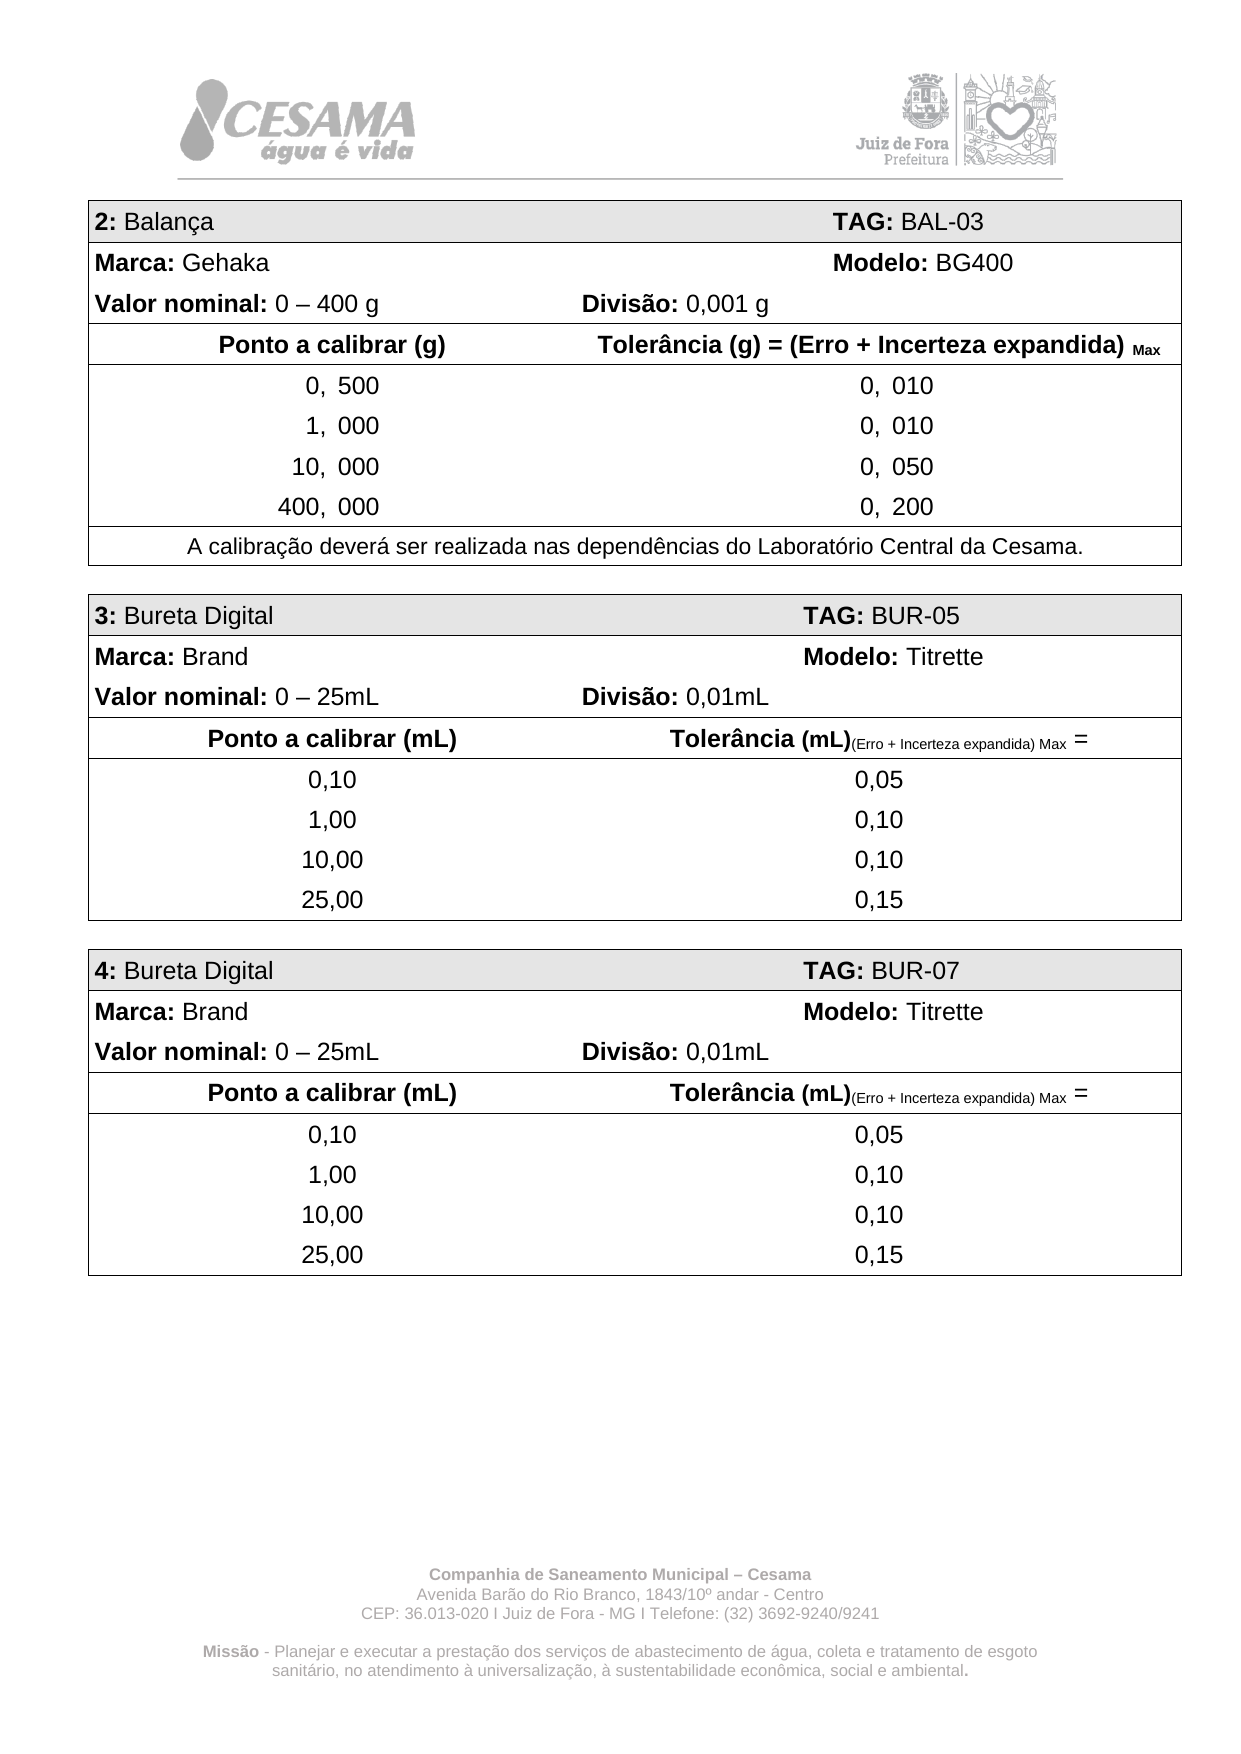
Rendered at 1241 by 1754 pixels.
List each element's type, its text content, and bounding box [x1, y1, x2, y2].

table_cell 400, [89, 486, 332, 526]
table_cell 0,15 [576, 880, 1181, 920]
table_header TAG: BAL-03 [827, 201, 1181, 242]
table_cell 25,00 [89, 880, 576, 920]
table_cell 010 [886, 406, 1181, 446]
table_header 2: Balança [89, 201, 827, 242]
table_cell 000 [332, 446, 576, 486]
table_cell Ponto a calibrar (mL) [89, 1073, 576, 1113]
table_cell Divisão: 0,01mL [576, 677, 1181, 717]
table_cell 0, [576, 486, 886, 526]
table_header 4: Bureta Digital [89, 950, 797, 990]
table_cell Valor nominal: 0 – 25mL [89, 677, 576, 717]
table_cell Marca: Gehaka [89, 243, 827, 283]
table_cell 0, [89, 365, 332, 406]
table_cell 0,10 [576, 840, 1181, 880]
table_header 3: Bureta Digital [89, 595, 797, 635]
table_cell 0, [576, 446, 886, 486]
table_cell 25,00 [89, 1235, 576, 1275]
table_cell Valor nominal: 0 – 400 g [89, 283, 576, 323]
table_cell 500 [332, 365, 576, 406]
table_header TAG: BUR-07 [797, 950, 1181, 990]
table_cell 1, [89, 406, 332, 446]
table_cell A calibração deverá ser realizada nas dependências do Laboratório Central da Cesama. [89, 527, 1181, 565]
table_cell Tolerância (mL)(Erro + Incerteza expandida) Max = [576, 1073, 1181, 1113]
table_cell 0,10 [576, 799, 1181, 839]
table_cell Divisão: 0,001 g [576, 283, 1181, 323]
table_cell 1,00 [89, 1154, 576, 1194]
table_cell 10,00 [89, 1194, 576, 1234]
table_cell Valor nominal: 0 – 25mL [89, 1031, 576, 1072]
table_cell 0,10 [576, 1154, 1181, 1194]
table_cell 0,10 [89, 759, 576, 799]
table_cell Divisão: 0,01mL [576, 1031, 1181, 1072]
table_cell Marca: Brand [89, 991, 797, 1031]
table_cell Modelo: Titrette [797, 636, 1181, 677]
table_cell 000 [332, 406, 576, 446]
table_header TAG: BUR-05 [797, 595, 1181, 635]
table_cell 050 [886, 446, 1181, 486]
table_cell Ponto a calibrar (g) [89, 324, 576, 364]
table_cell Marca: Brand [89, 636, 797, 677]
table_cell Tolerância (g) = (Erro + Incerteza expandida) Max [576, 324, 1181, 364]
table_cell 0,05 [576, 759, 1181, 799]
table_cell 0, [576, 406, 886, 446]
table_cell 10, [89, 446, 332, 486]
table_cell 000 [332, 486, 576, 526]
table_cell Tolerância (mL)(Erro + Incerteza expandida) Max = [576, 718, 1181, 758]
table_cell 1,00 [89, 799, 576, 839]
table_cell 0,05 [576, 1114, 1181, 1154]
table_cell Ponto a calibrar (mL) [89, 718, 576, 758]
table_cell 0, [576, 365, 886, 406]
table_cell 010 [886, 365, 1181, 406]
table_cell 10,00 [89, 840, 576, 880]
table_cell Modelo: Titrette [797, 991, 1181, 1031]
table_cell Modelo: BG400 [827, 243, 1181, 283]
table_cell 0,10 [576, 1194, 1181, 1234]
table_cell 0,15 [576, 1235, 1181, 1275]
picture [177, 73, 1064, 180]
table_cell 0,10 [89, 1114, 576, 1154]
table_cell 200 [886, 486, 1181, 526]
